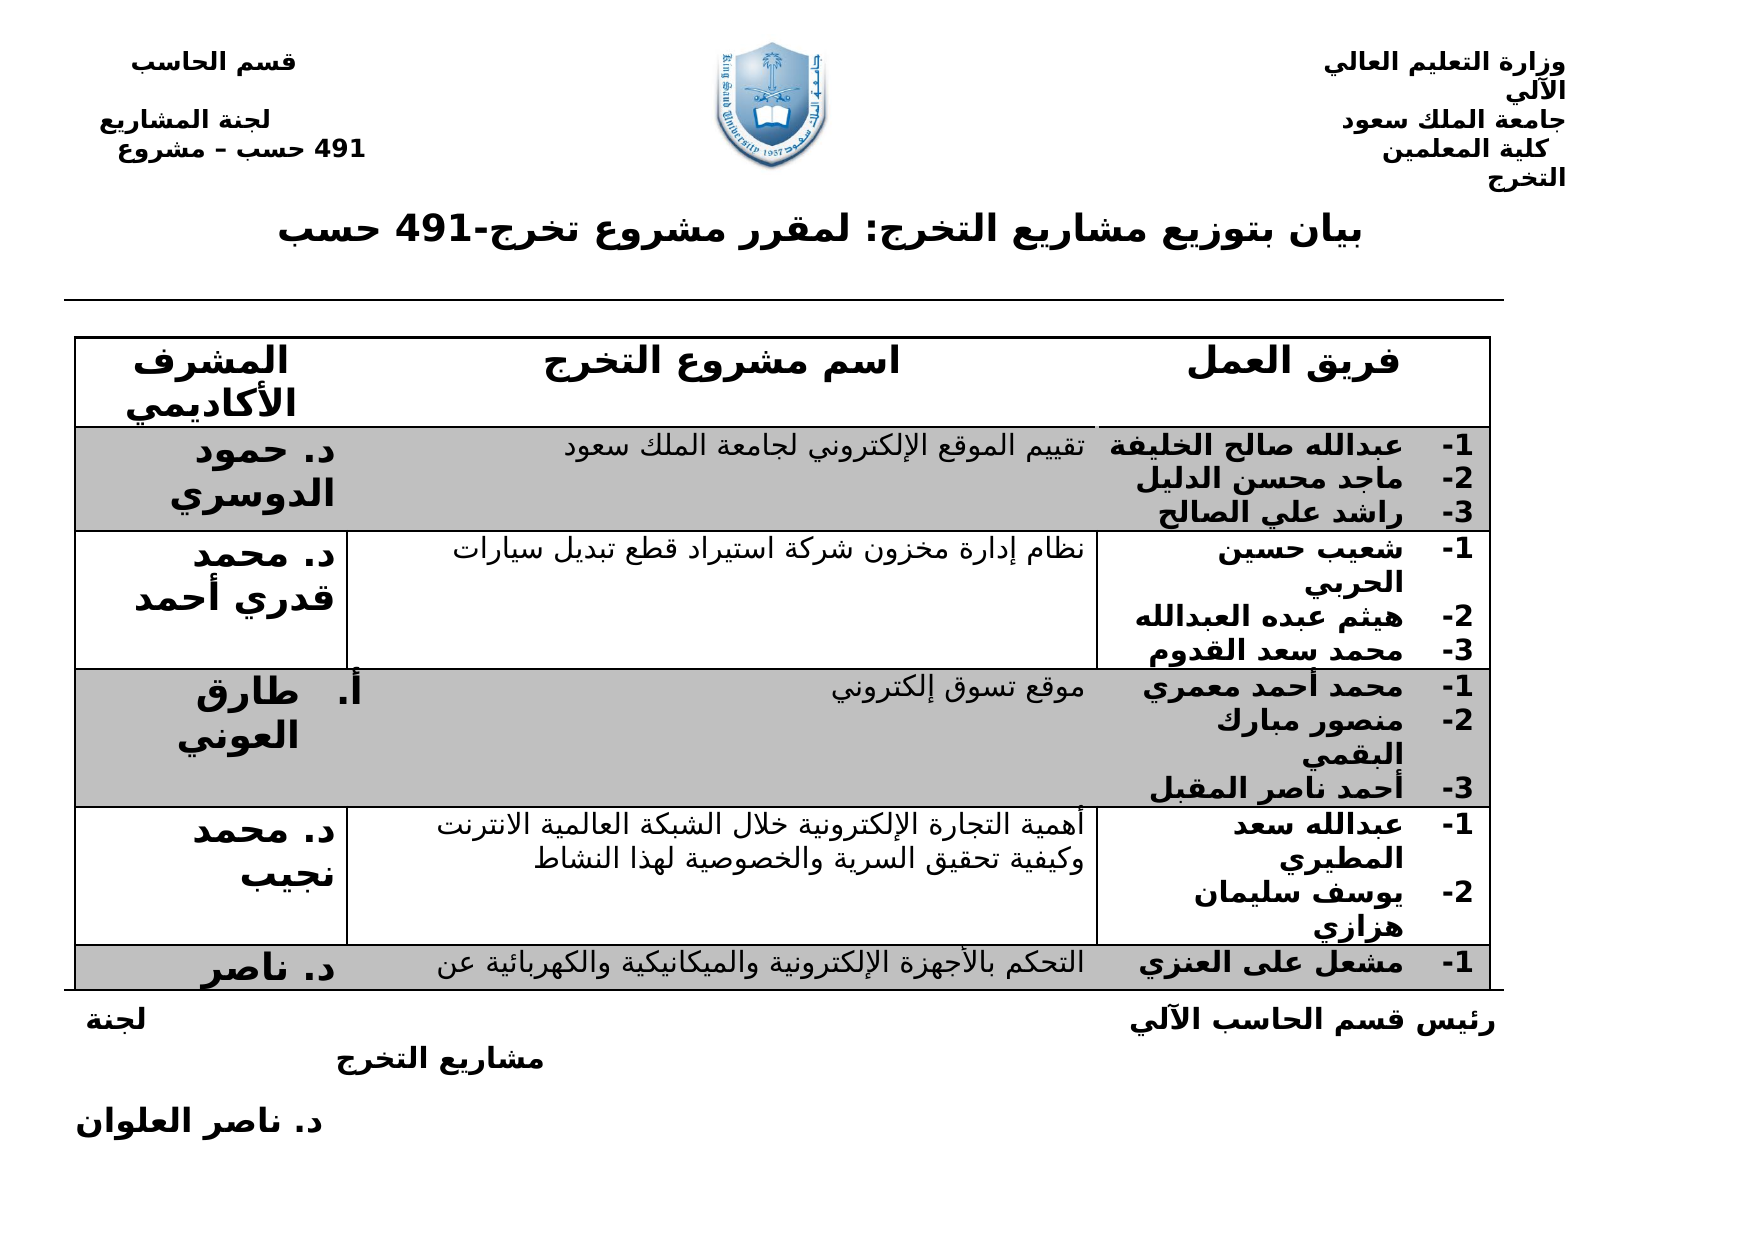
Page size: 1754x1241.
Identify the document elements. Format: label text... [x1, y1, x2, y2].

picture [700, 34, 842, 175]
text بيان بتوزيع مشاريع التخرج: لمقرر مشروع تخرج-491 حسب [75, 206, 1566, 250]
